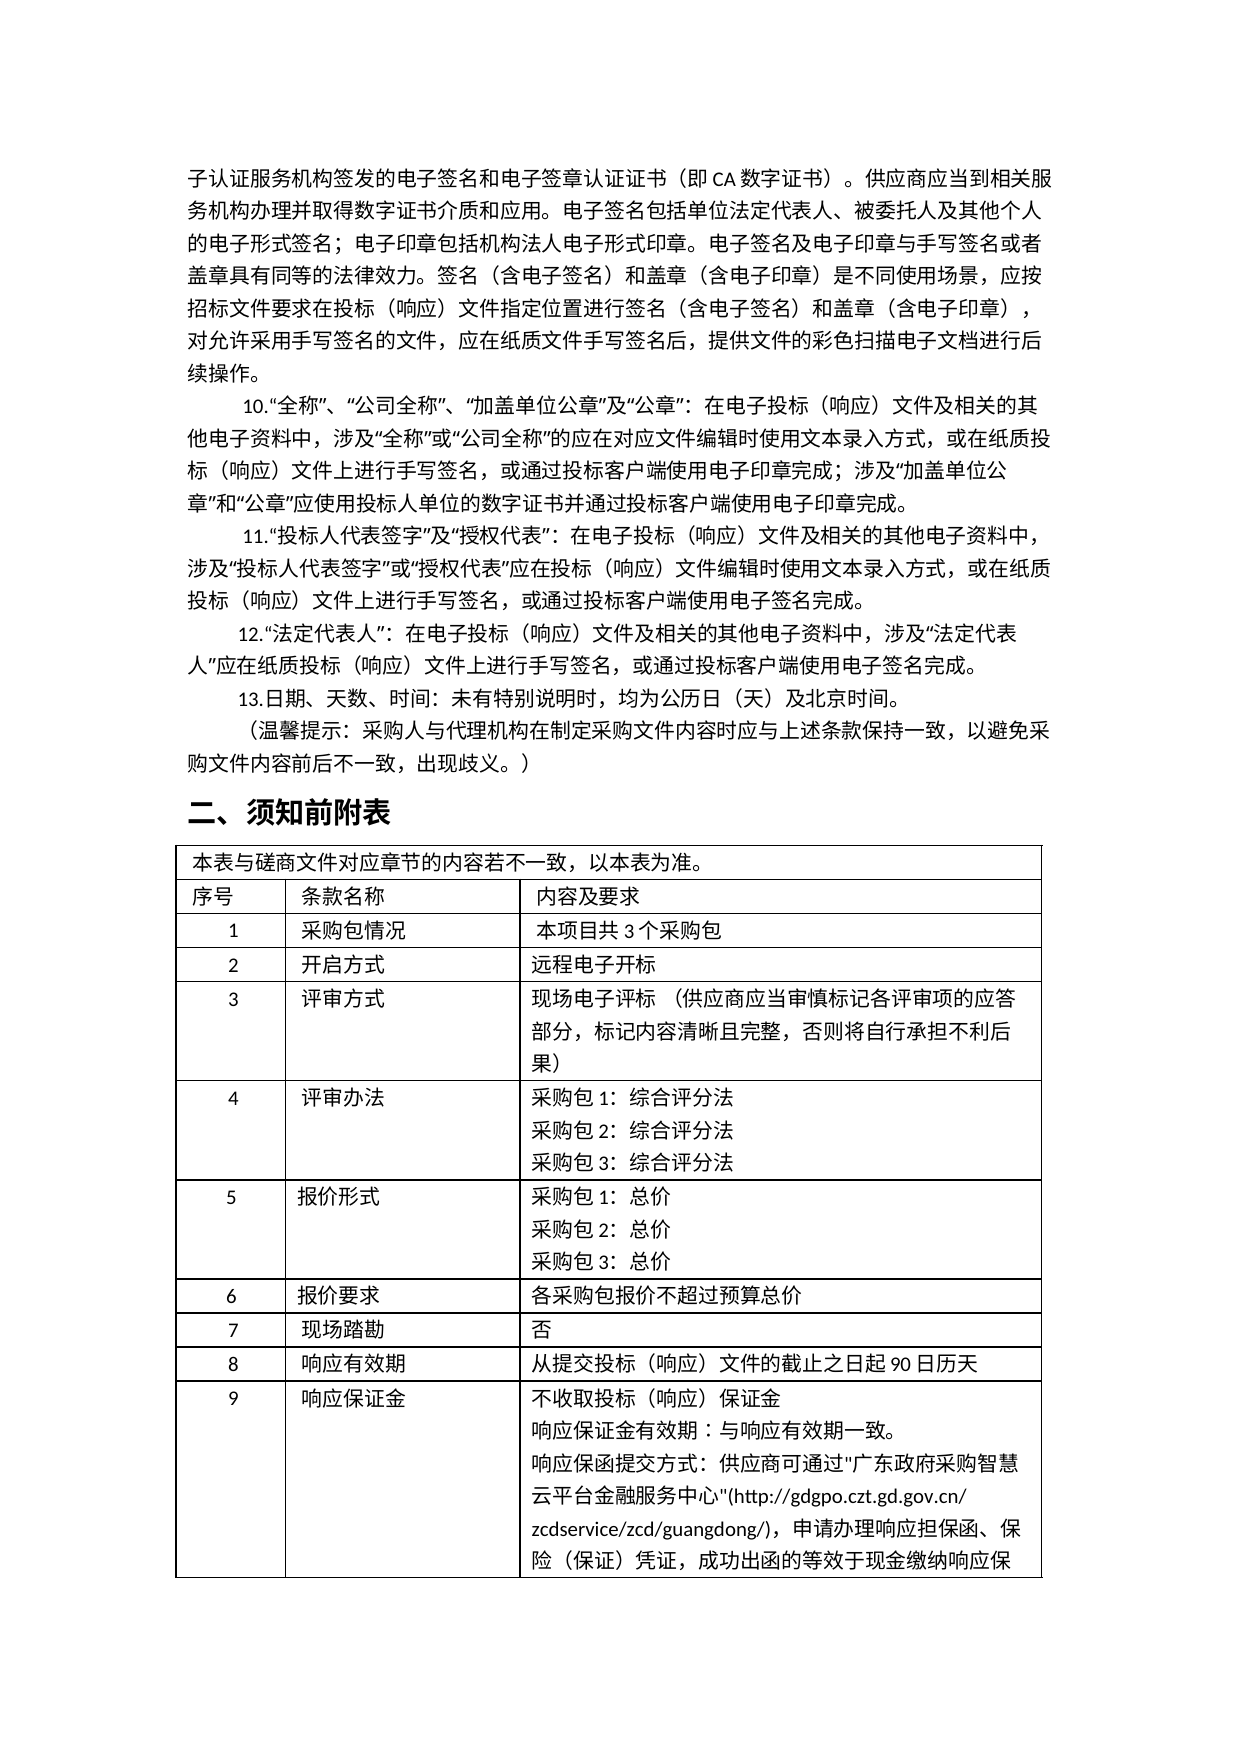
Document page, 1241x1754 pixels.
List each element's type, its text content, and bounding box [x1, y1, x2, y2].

table_cell 开启方式 [286, 948, 519, 981]
table_cell 现场踏勘 [286, 1314, 519, 1346]
text 12.“法定代表人”：在电子投标（响应）文件及相关的其他电子资料中，涉及“法定代表人”应在纸质投标（响应）文件上进行手写签名，或通过投标客户端使用电子签名完成。 [187, 617, 1053, 682]
table_header 本表与磋商文件对应章节的内容若不一致，以本表为准。 [177, 846, 1041, 878]
table_cell 报价形式 [286, 1181, 519, 1278]
table_cell 6 [177, 1280, 285, 1312]
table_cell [521, 1382, 1041, 1577]
text 二、须知前附表 [187, 779, 1053, 844]
table_cell 5 [177, 1181, 285, 1278]
table_cell 响应有效期 [286, 1348, 519, 1380]
table_cell 采购包1：综合评分法 采购包2：综合评分法 采购包3：综合评分法 [521, 1081, 1041, 1179]
table_cell 从提交投标（响应）文件的截止之日起90日历天 [521, 1348, 1041, 1380]
table_cell 远程电子开标 [521, 948, 1041, 981]
table_cell 评审方式 [286, 982, 519, 1080]
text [187, 162, 1053, 389]
table_cell 条款名称 [286, 880, 519, 913]
table_cell 7 [177, 1314, 285, 1346]
table_cell 本项目共3个采购包 [521, 914, 1041, 947]
text 11.“投标人代表签字”及“授权代表”：在电子投标（响应）文件及相关的其他电子资料中，涉及“投标人代表签字”或“授权代表”应在投标（响应）文件编辑时使用文本录入方式，或在纸质投标（响应）文件上进行手写签名，或通过投标客户端使用电子签名完成。 [187, 519, 1053, 617]
table_cell 8 [177, 1348, 285, 1380]
table_cell 1 [177, 914, 285, 947]
table_cell 采购包1：总价 采购包2：总价 采购包3：总价 [521, 1181, 1041, 1278]
text 10.“全称”、“公司全称”、“加盖单位公章”及“公章”：在电子投标（响应）文件及相关的其他电子资料中，涉及“全称”或“公司全称”的应在对应文件编辑时使用文本录入方式，或在纸质投标（响应）文件上进行手写签名，或通过投标客户端使用电子印章完成；涉及“加盖单位公章”和“公章”应使用投标人单位的数字证书并通过投标客户端使用电子印章完成。 [187, 389, 1053, 519]
text （温馨提示：采购人与代理机构在制定采购文件内容时应与上述条款保持一致，以避免采购文件内容前后不一致，出现歧义。） [187, 714, 1053, 779]
table_cell 2 [177, 948, 285, 981]
table_cell 现场电子评标 （供应商应当审慎标记各评审项的应答部分，标记内容清晰且完整，否则将自行承担不利后果） [521, 982, 1041, 1080]
table_cell 4 [177, 1081, 285, 1179]
table_cell 否 [521, 1314, 1041, 1346]
table_cell 各采购包报价不超过预算总价 [521, 1280, 1041, 1312]
text 13.日期、天数、时间：未有特别说明时，均为公历日（天）及北京时间。 [187, 682, 1053, 714]
table_cell 内容及要求 [521, 880, 1041, 913]
table_cell 9 [177, 1382, 285, 1577]
table_cell 报价要求 [286, 1280, 519, 1312]
table_cell 序号 [177, 880, 285, 913]
table_cell 采购包情况 [286, 914, 519, 947]
table_cell 响应保证金 [286, 1382, 519, 1577]
table_cell 评审办法 [286, 1081, 519, 1179]
table_cell 3 [177, 982, 285, 1080]
